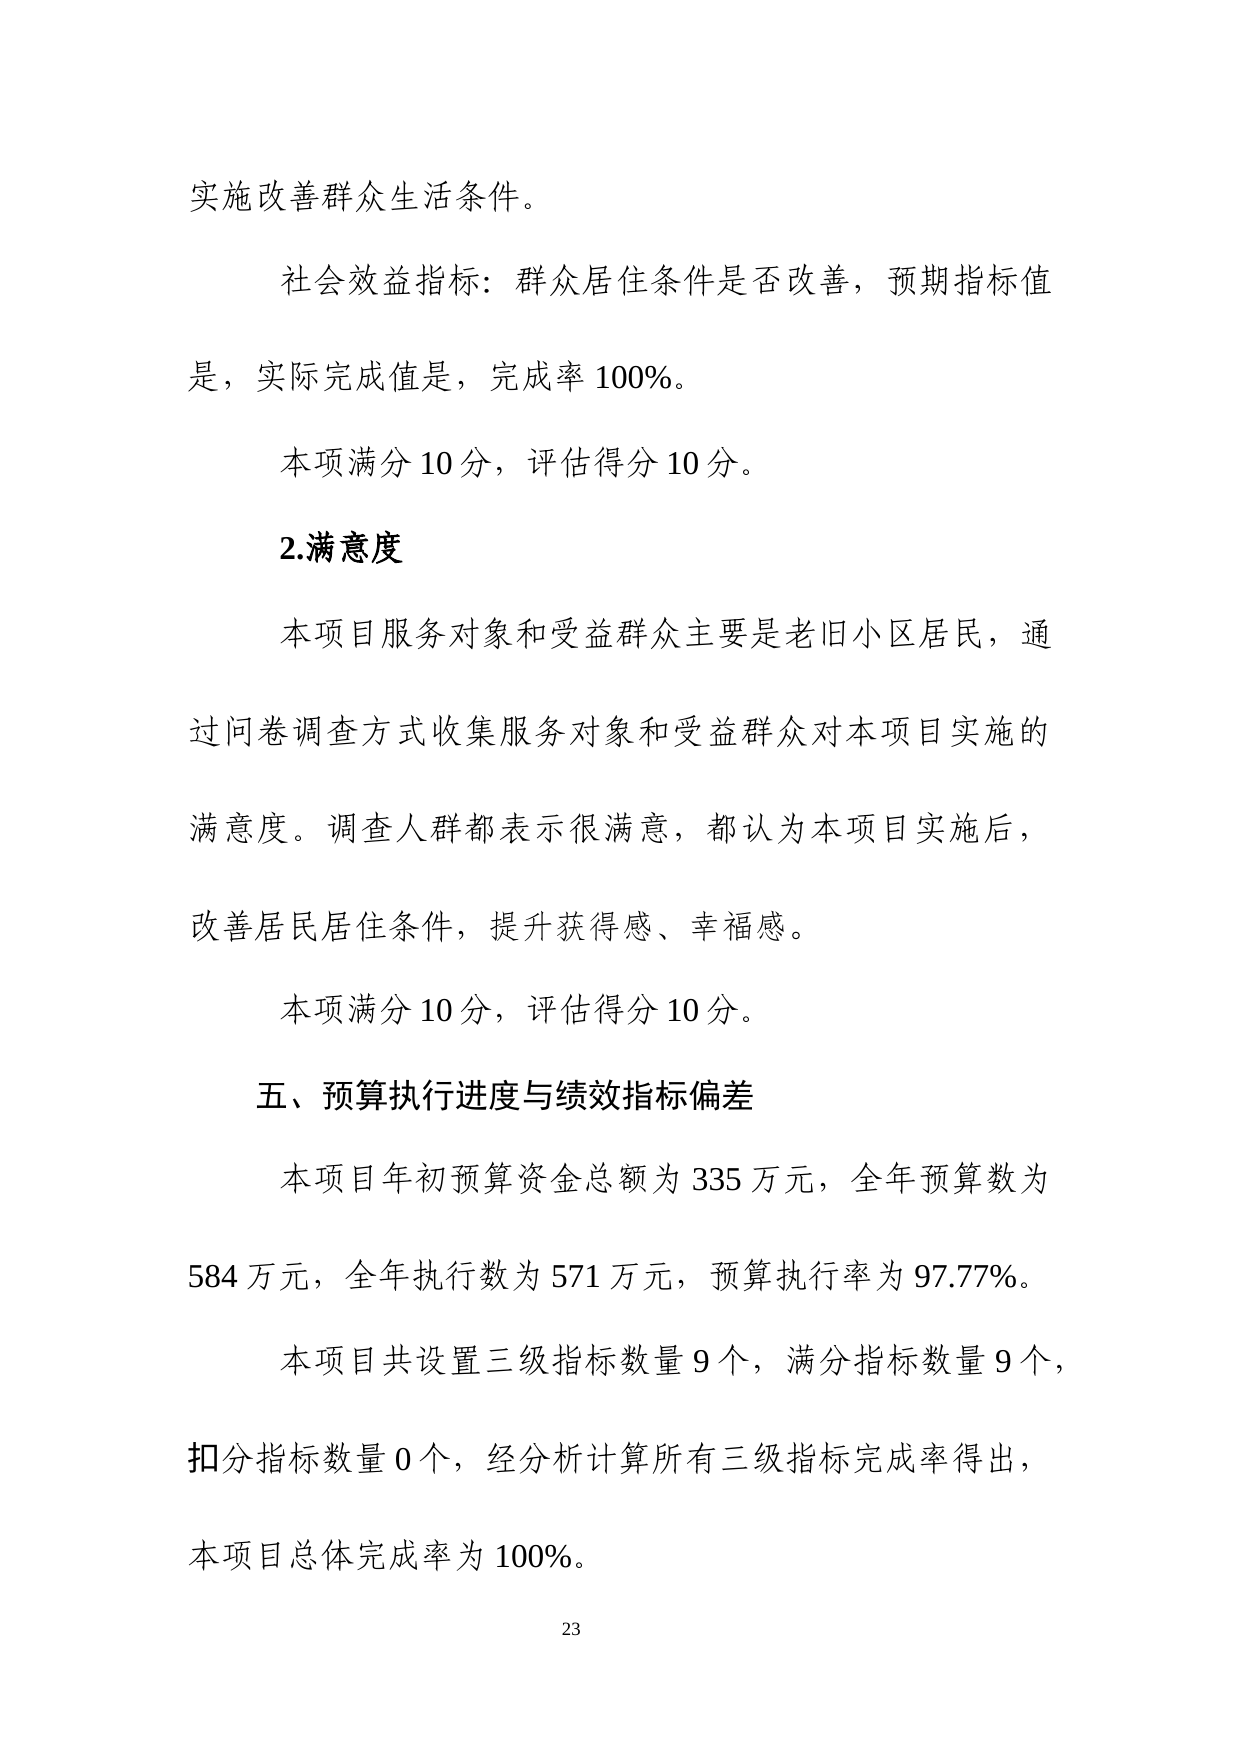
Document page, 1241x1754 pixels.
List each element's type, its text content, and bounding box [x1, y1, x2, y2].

text 本项目共设置三级指标数量9个，满分指标数量9个，扣分指标数量0个，经分析计算所有三级指标完成率得出，本项目总体完成率为100%。 [187, 1327, 1053, 1587]
text 社会效益指标：群众居住条件是否改善，预期指标值是，实际完成值是，完成率100%。 [187, 246, 1053, 408]
text 本项目服务对象和受益群众主要是老旧小区居民，通过问卷调查方式收集服务对象和受益群众对本项目实施的满意度。调查人群都表示很满意，都认为本项目实施后，改善居民居住条件，提升获得感、幸福感。 [187, 599, 1053, 957]
text 本项满分10分，评估得分10分。 [187, 429, 1053, 494]
text 本项目年初预算资金总额为335万元，全年预算数为584万元，全年执行数为571万元，预算执行率为97.77%。 [187, 1145, 1053, 1307]
subtitle 五、预算执行进度与绩效指标偏差 [187, 1061, 1053, 1126]
text 本项满分10分，评估得分10分。 [187, 976, 1053, 1041]
text 2.满意度 [187, 514, 1053, 579]
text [187, 162, 1053, 227]
